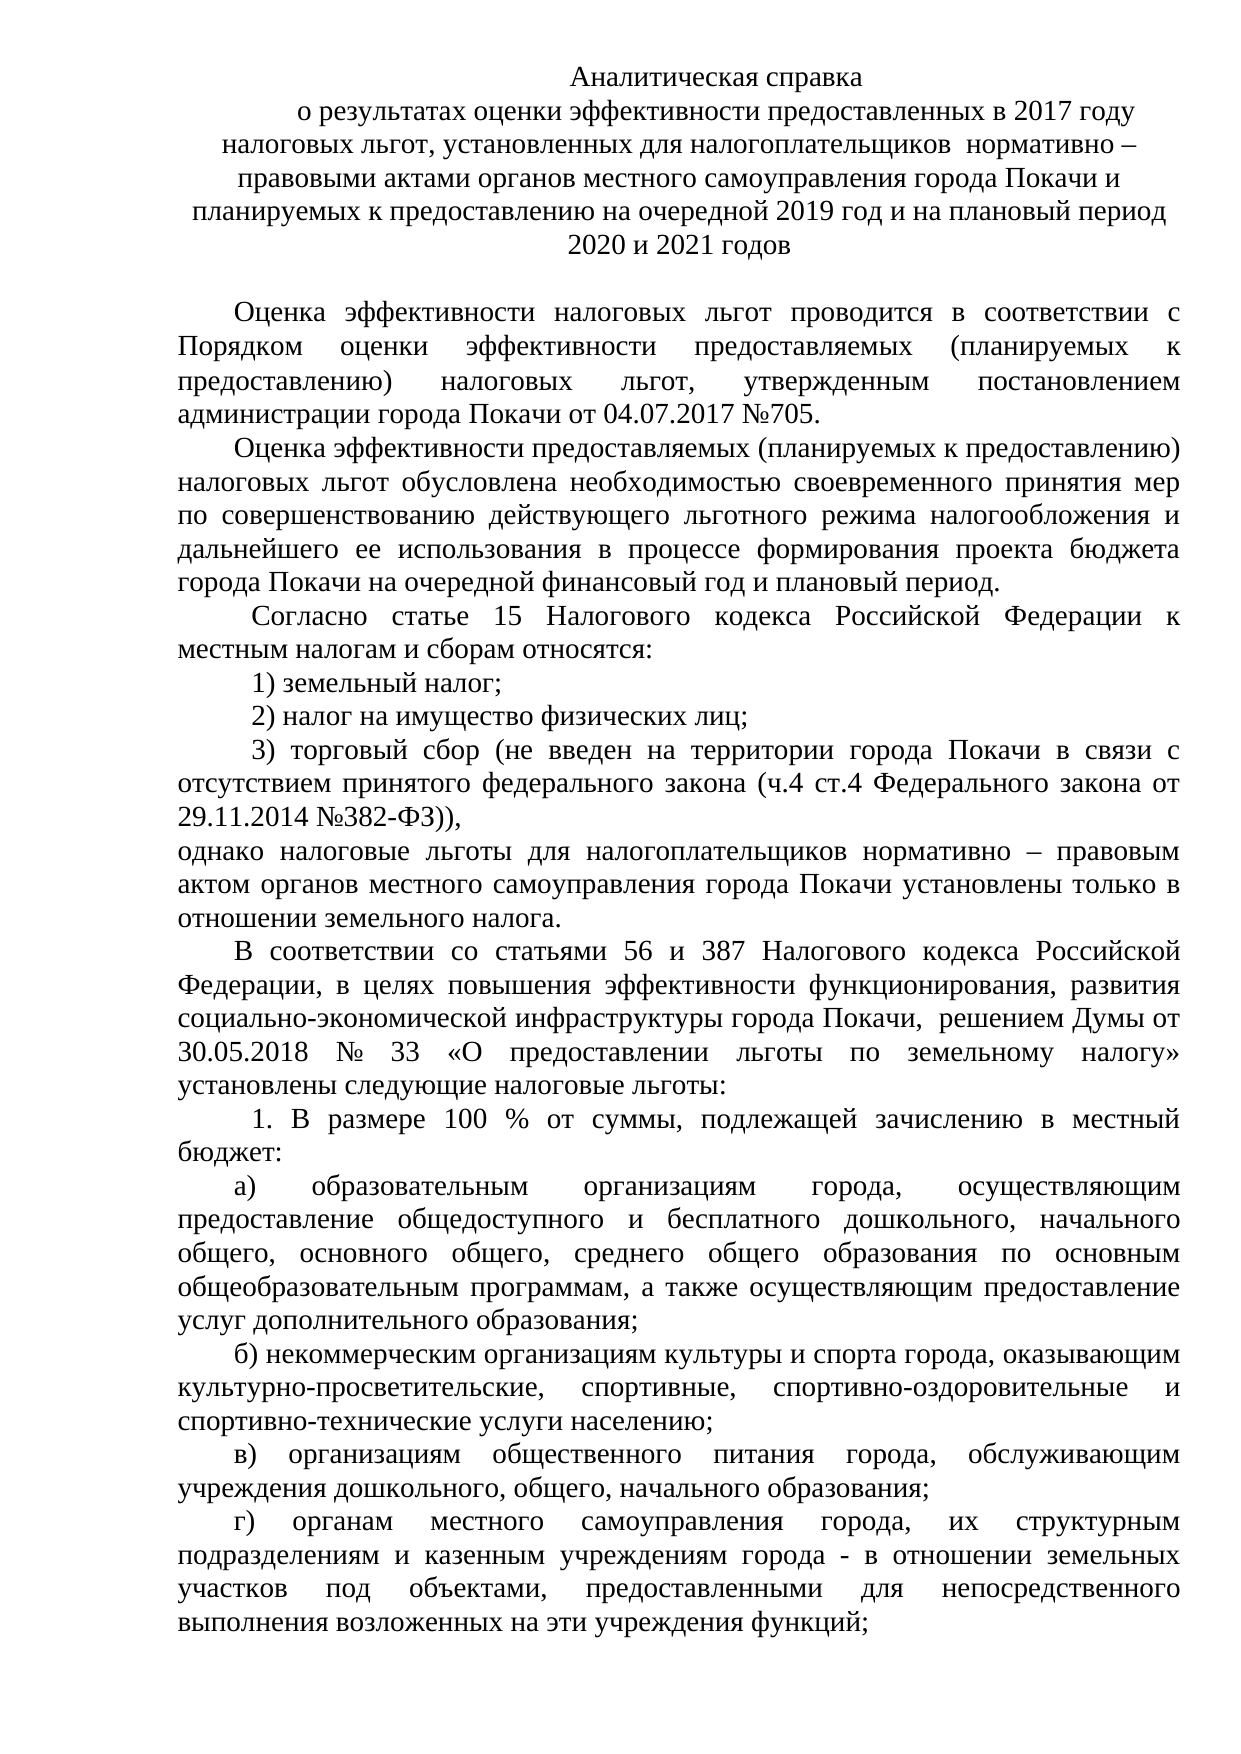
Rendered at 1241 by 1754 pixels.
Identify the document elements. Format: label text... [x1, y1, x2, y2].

text 1. В размере 100 % от суммы, подлежащей зачислению в местный бюджет: [177, 1101, 1181, 1168]
text Аналитическая справка [177, 59, 1181, 93]
text б) некоммерческим организациям культуры и спорта города, оказывающим культурно-просветительские, спортивные, спортивно-оздоровительные и спортивно-технические услуги населению; [177, 1336, 1181, 1436]
text 3) торговый сбор (не введен на территории города Покачи в связи с отсутствием принятого федерального закона (ч.4 ст.4 Федерального закона от 29.11.2014 №382-ФЗ)), [177, 732, 1181, 833]
text 1) земельный налог; [177, 665, 1181, 698]
text однако налоговые льготы для налогоплательщиков нормативно – правовым актом органов местного самоуправления города Покачи установлены только в отношении земельного налога. [177, 833, 1181, 933]
text в) организациям общественного питания города, обслуживающим учреждения дошкольного, общего, начального образования; [177, 1436, 1181, 1503]
text Согласно статье 15 Налогового кодекса Российской Федерации к местным налогам и сборам относятся: [177, 598, 1181, 665]
text г) органам местного самоуправления города, их структурным подразделениям и казенным учреждениям города - в отношении земельных участков под объектами, предоставленными для непосредственного выполнения возложенных на эти учреждения функций; [177, 1503, 1181, 1638]
text а) образовательным организациям города, осуществляющим предоставление общедоступного и бесплатного дошкольного, начального общего, основного общего, среднего общего образования по основным общеобразовательным программам, а также осуществляющим предоставление услуг дополнительного образования; [177, 1168, 1181, 1336]
text Оценка эффективности налоговых льгот проводится в соответствии с Порядком оценки эффективности предоставляемых (планируемых к предоставлению) налоговых льгот, утвержденным постановлением администрации города Покачи от 04.07.2017 №705. [177, 294, 1181, 430]
text о результатах оценки эффективности предоставленных в 2017 году налоговых льгот, установленных для налогоплательщиков нормативно – правовыми актами органов местного самоуправления города Покачи и планируемых к предоставлению на очередной 2019 год и на плановый период 2020 и 2021 годов [177, 93, 1181, 260]
text 2) налог на имущество физических лиц; [177, 698, 1181, 732]
text В соответствии со статьями 56 и 387 Налогового кодекса Российской Федерации, в целях повышения эффективности функционирования, развития социально-экономической инфраструктуры города Покачи, решением Думы от 30.05.2018 № 33 «О предоставлении льготы по земельному налогу» установлены следующие налоговые льготы: [177, 933, 1181, 1101]
text Оценка эффективности предоставляемых (планируемых к предоставлению) налоговых льгот обусловлена необходимостью своевременного принятия мер по совершенствованию действующего льготного режима налогообложения и дальнейшего ее использования в процессе формирования проекта бюджета города Покачи на очередной финансовый год и плановый период. [177, 430, 1181, 598]
